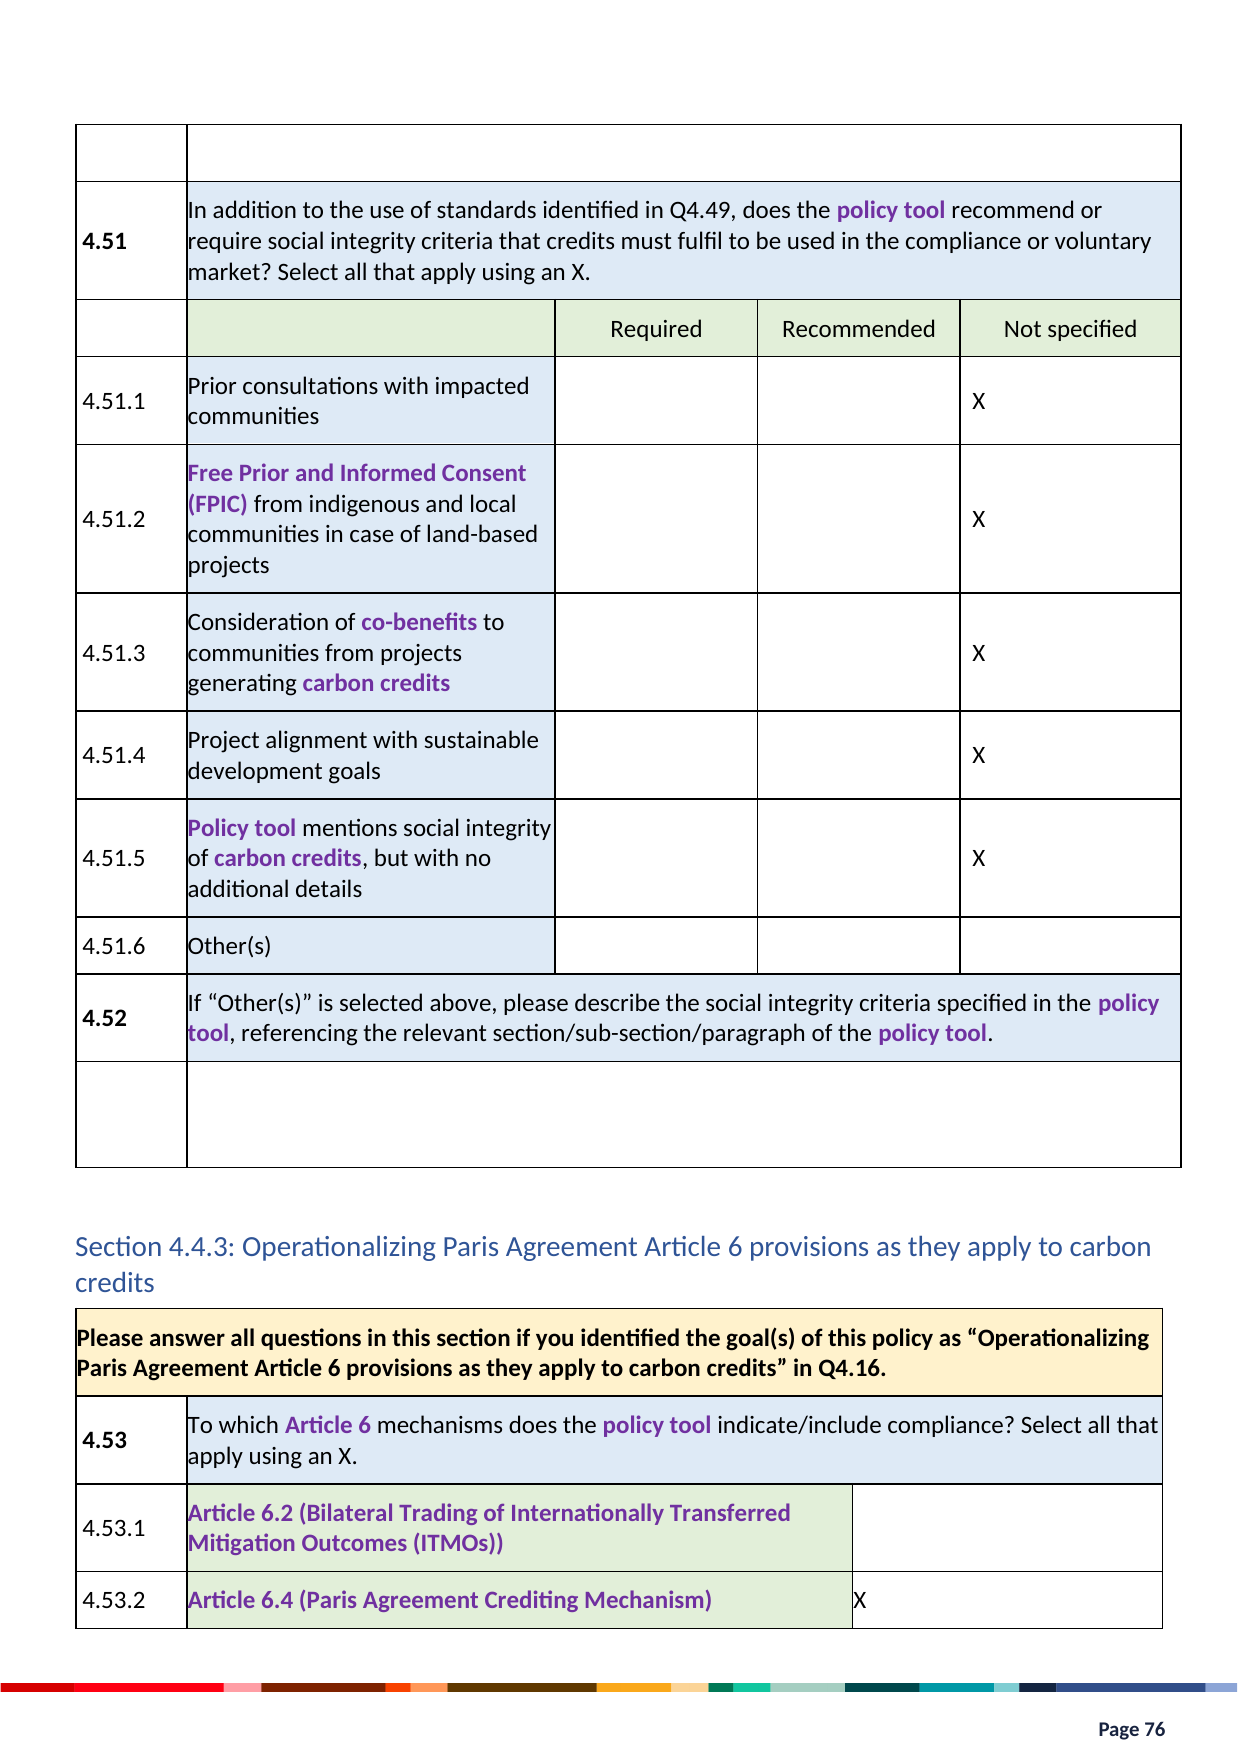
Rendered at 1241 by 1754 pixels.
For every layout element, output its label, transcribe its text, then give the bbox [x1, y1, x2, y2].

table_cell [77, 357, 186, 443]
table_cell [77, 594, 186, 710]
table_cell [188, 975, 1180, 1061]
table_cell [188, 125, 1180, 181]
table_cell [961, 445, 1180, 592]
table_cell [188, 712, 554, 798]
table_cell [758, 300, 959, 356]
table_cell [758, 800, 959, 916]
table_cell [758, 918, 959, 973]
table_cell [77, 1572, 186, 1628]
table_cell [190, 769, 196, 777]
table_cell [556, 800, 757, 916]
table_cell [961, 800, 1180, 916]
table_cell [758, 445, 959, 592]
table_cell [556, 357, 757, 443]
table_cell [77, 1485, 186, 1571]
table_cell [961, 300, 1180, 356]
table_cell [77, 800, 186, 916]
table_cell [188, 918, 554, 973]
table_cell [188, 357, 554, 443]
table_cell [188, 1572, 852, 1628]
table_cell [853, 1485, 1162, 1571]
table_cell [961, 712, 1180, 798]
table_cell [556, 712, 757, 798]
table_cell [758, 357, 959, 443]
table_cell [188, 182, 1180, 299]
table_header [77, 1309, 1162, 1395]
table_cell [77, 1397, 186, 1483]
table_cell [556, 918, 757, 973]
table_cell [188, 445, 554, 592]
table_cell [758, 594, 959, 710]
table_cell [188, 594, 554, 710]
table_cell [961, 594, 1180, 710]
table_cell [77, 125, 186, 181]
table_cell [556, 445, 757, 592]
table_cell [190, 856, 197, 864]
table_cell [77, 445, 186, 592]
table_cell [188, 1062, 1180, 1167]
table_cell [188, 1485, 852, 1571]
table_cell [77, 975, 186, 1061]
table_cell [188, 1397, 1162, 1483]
picture [0, 1683, 1236, 1692]
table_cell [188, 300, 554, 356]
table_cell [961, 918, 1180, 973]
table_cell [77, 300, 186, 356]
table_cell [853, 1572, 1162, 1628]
subtitle Section 4.4.3: Operationalizing Paris Agreement Article 6 provisions as they apply to carbon credits [75, 1228, 1165, 1299]
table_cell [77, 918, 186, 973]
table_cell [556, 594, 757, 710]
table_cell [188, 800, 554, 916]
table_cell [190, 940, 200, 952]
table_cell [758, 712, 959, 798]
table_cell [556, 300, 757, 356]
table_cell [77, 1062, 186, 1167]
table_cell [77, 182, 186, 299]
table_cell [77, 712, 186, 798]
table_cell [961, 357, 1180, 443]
